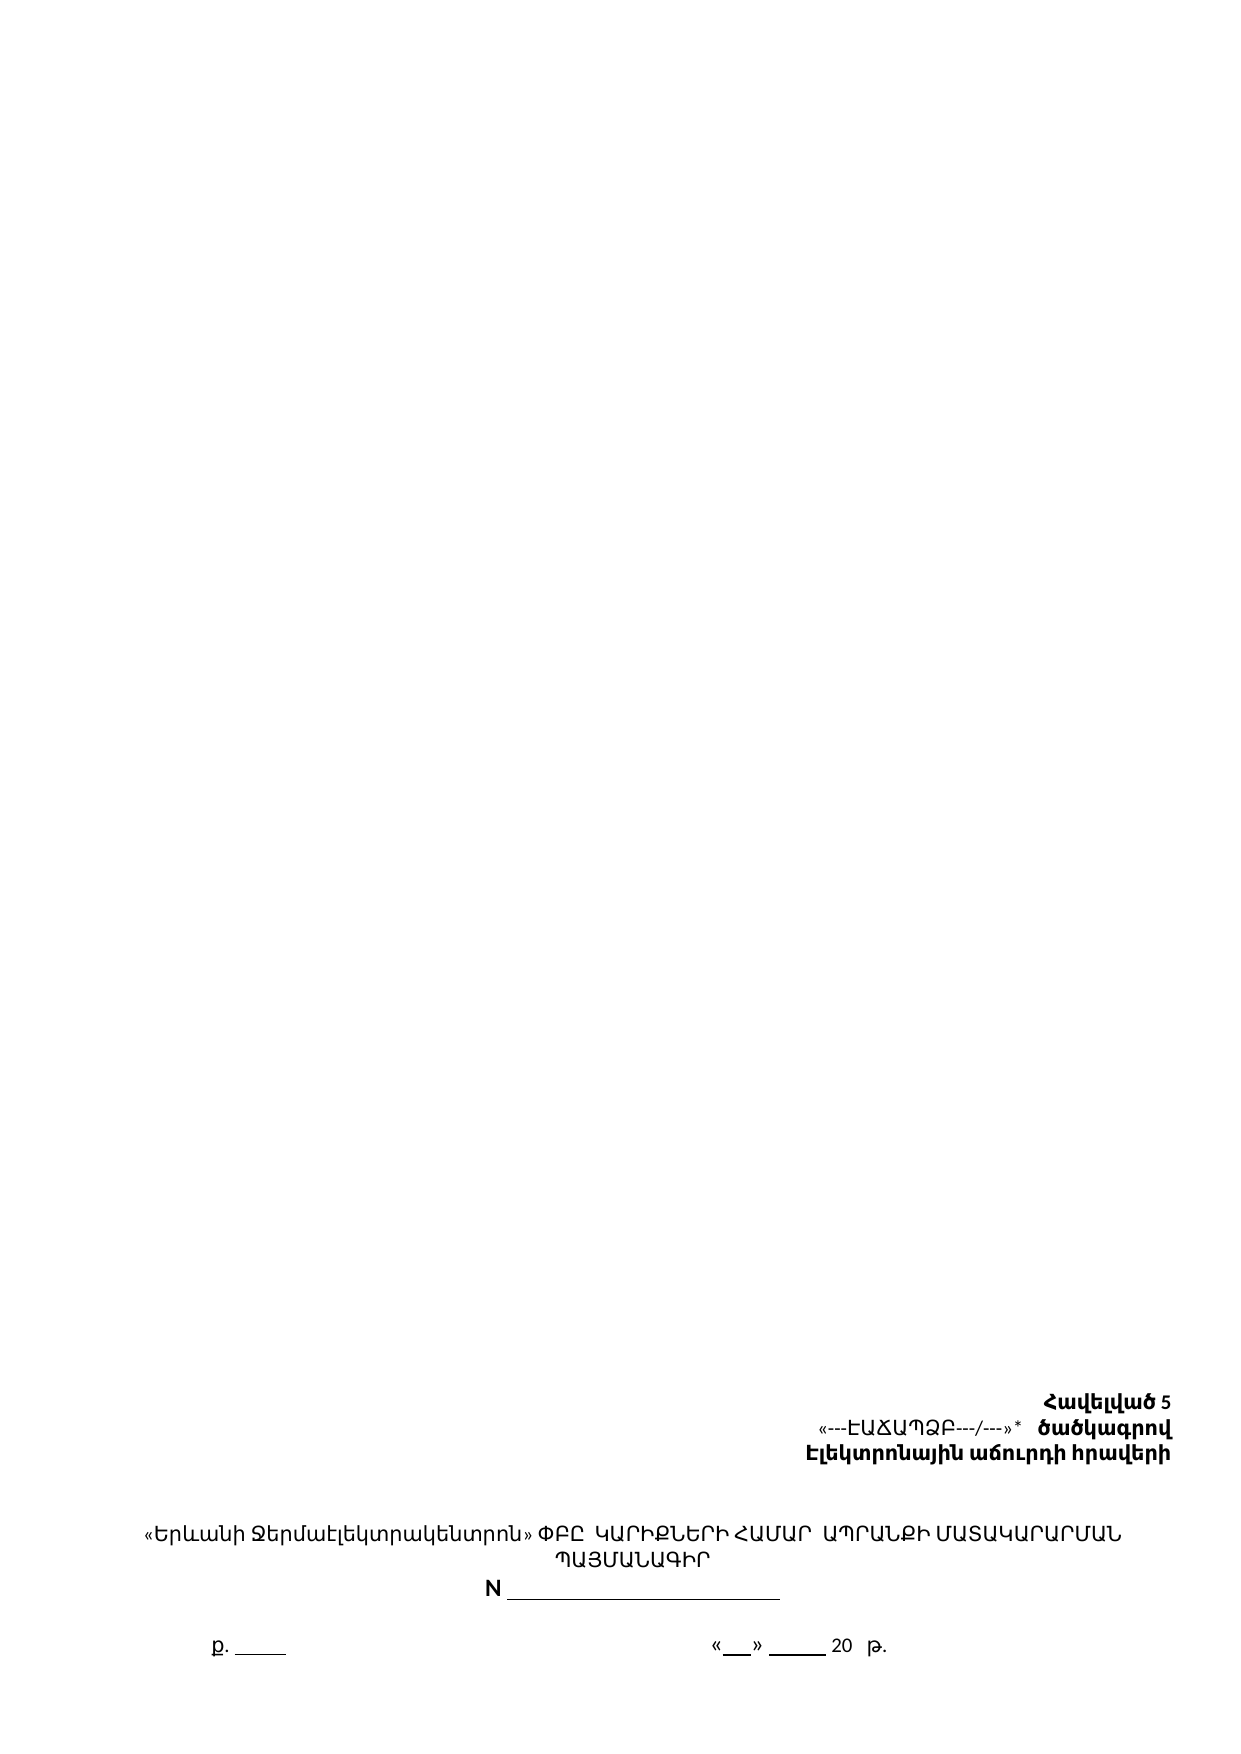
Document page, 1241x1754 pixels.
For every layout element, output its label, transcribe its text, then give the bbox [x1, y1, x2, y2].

text Էլեկտրոնային աճուրդի հրավերի [94, 1440, 1171, 1466]
text ք. « » 20 թ. [94, 1628, 1171, 1659]
text Հավելված 5 [94, 1389, 1171, 1415]
text N [79, 1572, 1171, 1603]
text «---ԷԱՃԱՊՁԲ---/---»* ծածկագրով [94, 1415, 1171, 1440]
text ՊԱՅՄԱՆԱԳԻՐ [79, 1547, 1171, 1572]
text «Երևանի Ջերմաէլեկտրակենտրոն» ՓԲԸ ԿԱՐԻՔՆԵՐԻ ՀԱՄԱՐ ԱՊՐԱՆՔԻ ՄԱՏԱԿԱՐԱՐՄԱՆ [79, 1522, 1171, 1547]
